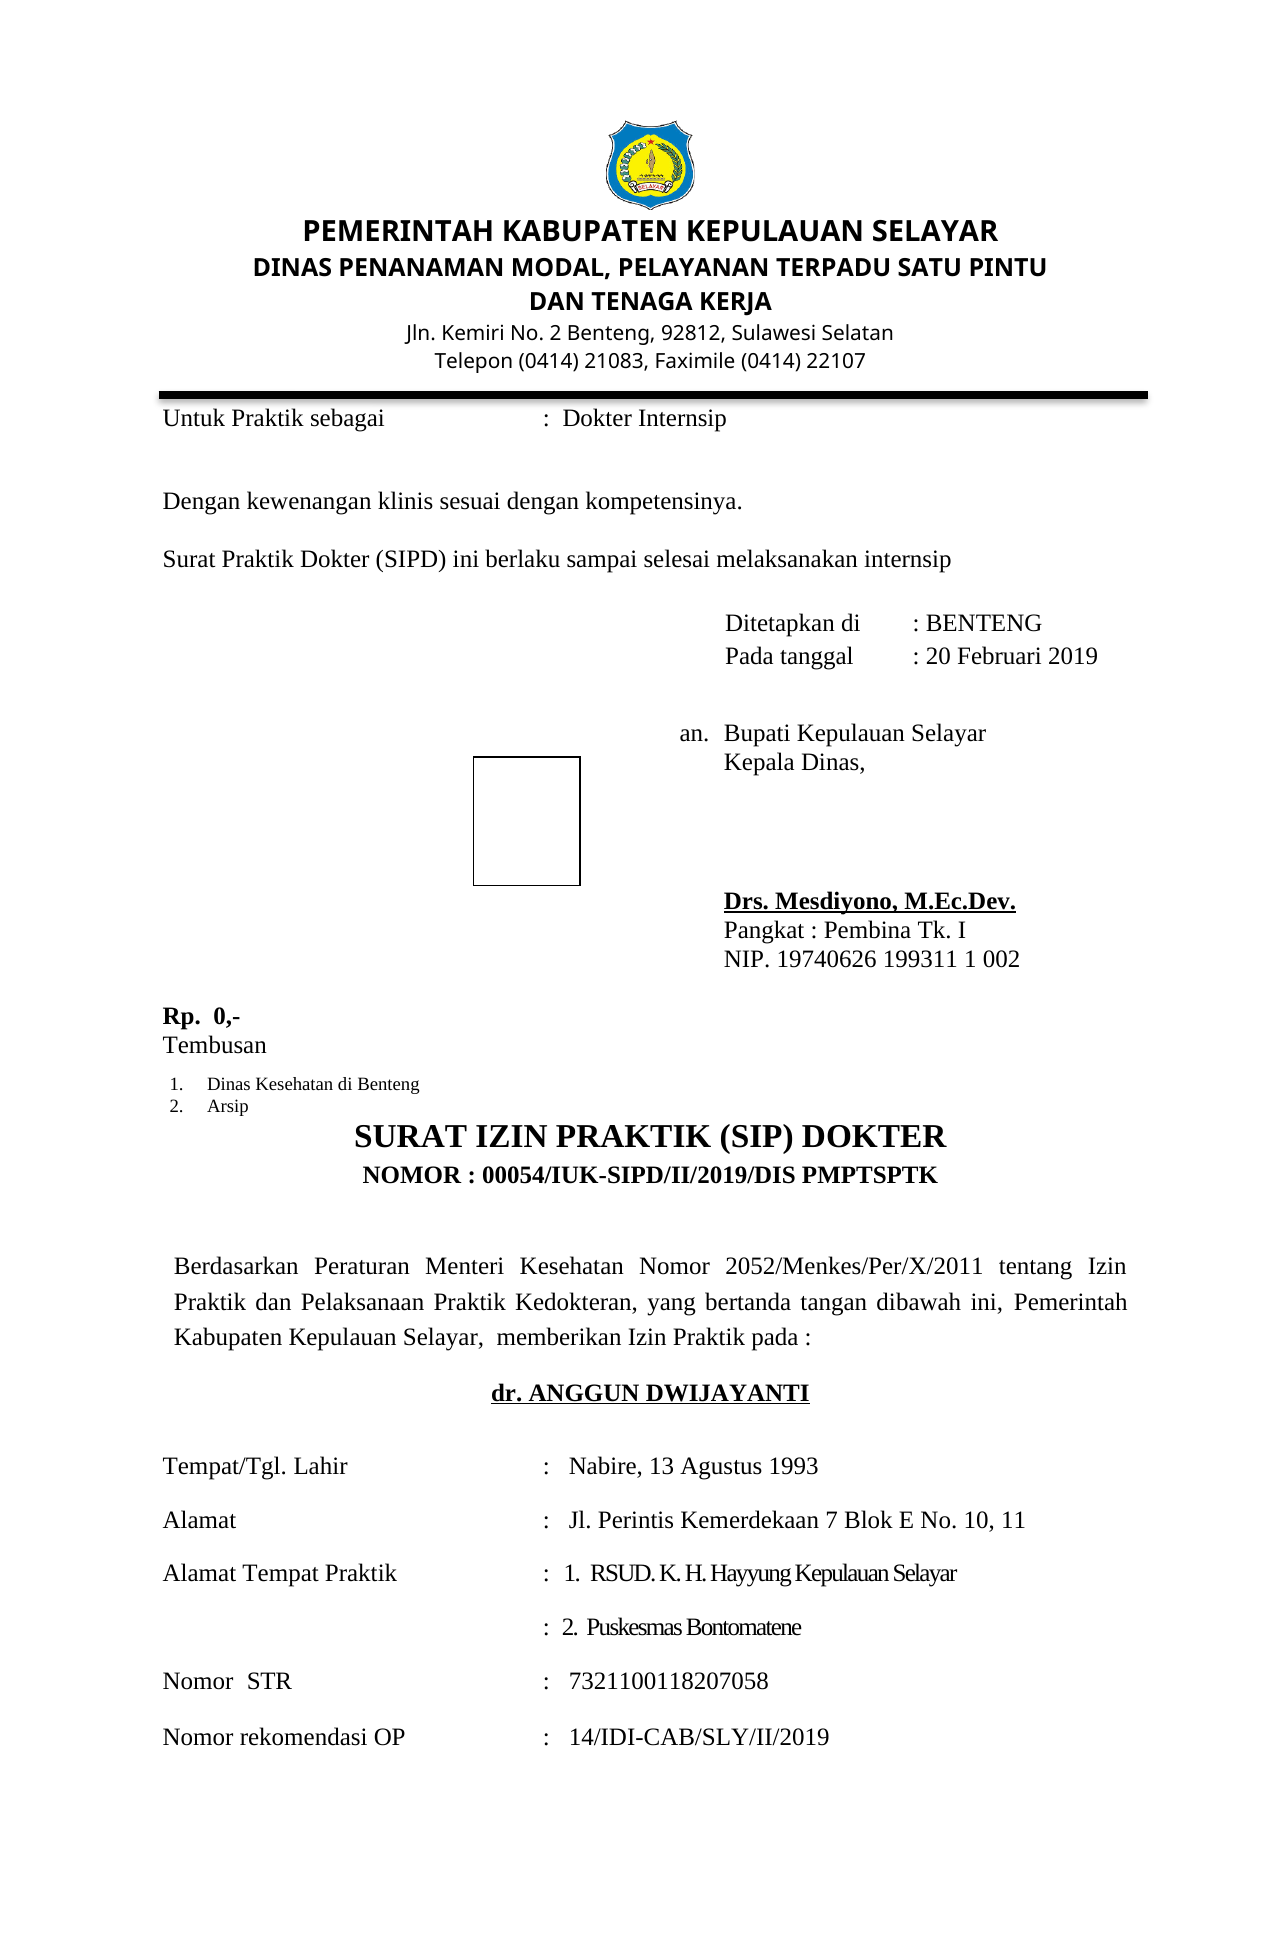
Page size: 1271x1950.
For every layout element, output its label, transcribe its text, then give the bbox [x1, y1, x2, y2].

text : 2. Puskesmas Bontomatene [162, 1612, 1138, 1641]
text Tembusan [162, 1030, 1138, 1059]
text Alamat : Jl. Perintis Kemerdekaan 7 Blok E No. 10, 11 [162, 1505, 1138, 1533]
text NIP. 19740626 199311 1 002 [162, 944, 1138, 972]
text Alamat Tempat Praktik : 1. RSUD. K. H. Hayyung Kepulauan Selayar [162, 1558, 1138, 1587]
text Dengan kewenangan klinis sesuai dengan kompetensinya. [162, 486, 1094, 515]
text an. Bupati Kepulauan Selayar [162, 718, 1138, 747]
text Ditetapkan di : BENTENG [725, 608, 1138, 637]
text Tempat/Tgl. Lahir : Nabire, 13 Agustus 1993 [162, 1451, 1138, 1479]
text dr. ANGGUN DWIJAYANTI [162, 1378, 1138, 1407]
text Kepala Dinas, [162, 747, 1138, 775]
list Dinas Kesehatan di Benteng [169, 1073, 1138, 1094]
text Surat Praktik Dokter (SIPD) ini berlaku sampai selesai melaksanakan internsip [162, 544, 1001, 573]
text SURAT IZIN PRAKTIK (SIP) DOKTER [162, 1116, 1138, 1154]
text NOMOR : 00054/IUK-SIPD/II/2019/DIS PMPTSPTK [162, 1160, 1138, 1189]
picture [606, 120, 695, 210]
text Drs. Mesdiyono, M.Ec.Dev. [162, 886, 1138, 915]
text Nomor rekomendasi OP : 14/IDI-CAB/SLY/II/2019 [162, 1722, 1073, 1751]
text Nomor STR : 7321100118207058 [162, 1666, 1073, 1695]
text Berdasarkan Peraturan Menteri Kesehatan Nomor 2052/Menkes/Per/X/2011 tentang Izin Praktik dan Pelaksanaan Praktik Kedokteran, yang bertanda tangan dibawah ini, Pemerintah Kabupaten Kepulauan Selayar, memberikan Izin Praktik pada : [174, 1251, 1127, 1351]
text Pangkat : Pembina Tk. I [162, 915, 1138, 944]
list Arsip [169, 1094, 1138, 1116]
text Untuk Praktik sebagai : Dokter Internsip [162, 403, 1094, 432]
text Pada tanggal : 20 Februari 2019 [725, 641, 1138, 669]
text Rp. 0,- [162, 1001, 1138, 1030]
